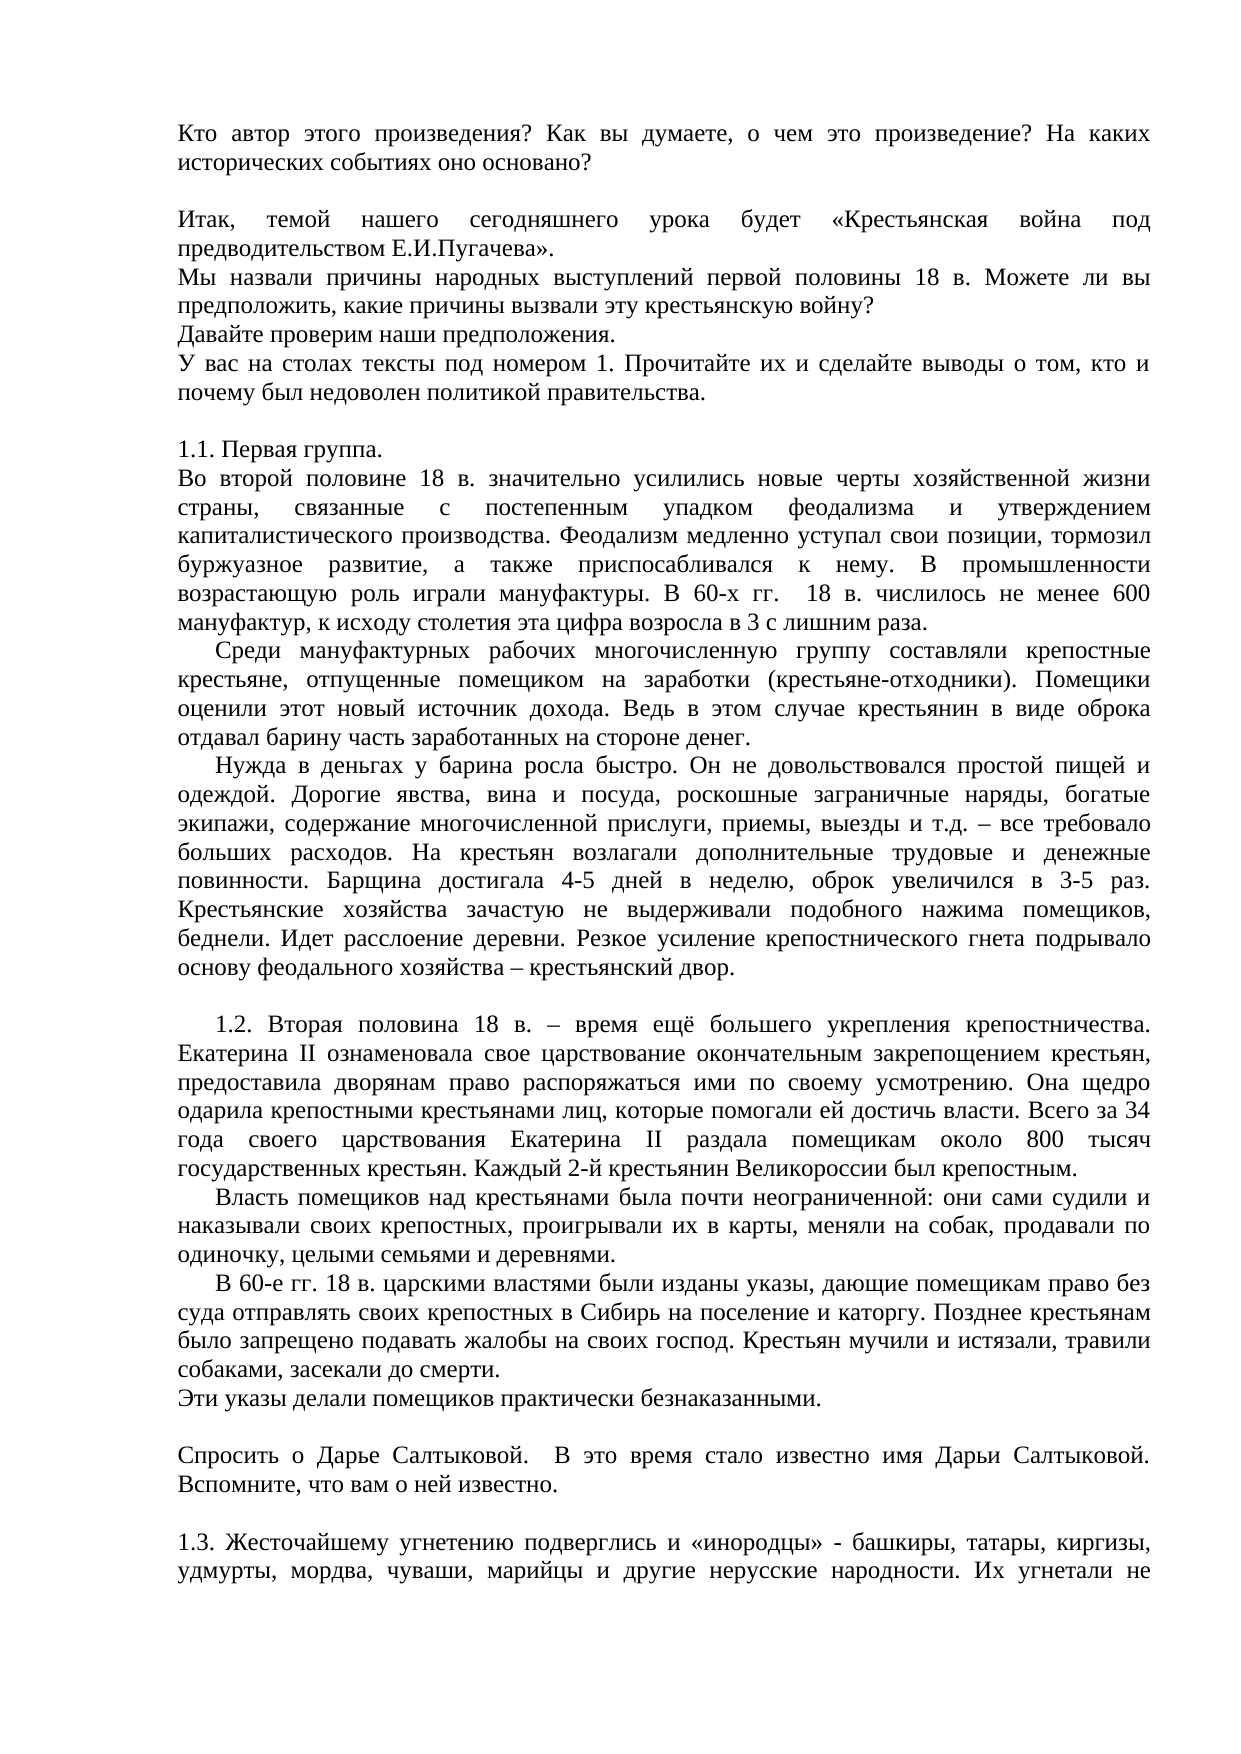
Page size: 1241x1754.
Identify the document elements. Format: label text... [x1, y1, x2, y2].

text Кто автор этого произведения? Как вы думаете, о чем это произведение? На каких исторических событиях оно основано? [177, 118, 1152, 176]
text 1.1. Первая группа. [177, 434, 1152, 463]
text Эти указы делали помещиков практически безнаказанными. [177, 1383, 1152, 1412]
text Нужда в деньгах у барина росла быстро. Он не довольствовался простой пищей и одеждой. Дорогие явства, вина и посуда, роскошные заграничные наряды, богатые экипажи, содержание многочисленной прислуги, приемы, выезды и т.д. – все требовало больших расходов. На крестьян возлагали дополнительные трудовые и денежные повинности. Барщина достигала 4-5 дней в неделю, оброк увеличился в 3-5 раз. Крестьянские хозяйства зачастую не выдерживали подобного нажима помещиков, беднели. Идет расслоение деревни. Резкое усиление крепостнического гнета подрывало основу феодального хозяйства – крестьянский двор. [177, 751, 1152, 981]
text Среди мануфактурных рабочих многочисленную группу составляли крепостные крестьяне, отпущенные помещиком на заработки (крестьяне-отходники). Помещики оценили этот новый источник дохода. Ведь в этом случае крестьянин в виде оброка отдавал барину часть заработанных на стороне денег. [177, 636, 1152, 751]
text Давайте проверим наши предположения. [177, 319, 1152, 348]
text Во второй половине 18 в. значительно усилились новые черты хозяйственной жизни страны, связанные с постепенным упадком феодализма и утверждением капиталистического производства. Феодализм медленно уступал свои позиции, тормозил буржуазное развитие, а также приспосабливался к нему. В промышленности возрастающую роль играли мануфактуры. В 60-х гг. 18 в. числилось не менее 600 мануфактур, к исходу столетия эта цифра возросла в 3 с лишним раза. [177, 463, 1152, 636]
text Итак, темой нашего сегодняшнего урока будет «Крестьянская война под предводительством Е.И.Пугачева». [177, 204, 1152, 262]
text Власть помещиков над крестьянами была почти неограниченной: они сами судили и наказывали своих крепостных, проигрывали их в карты, меняли на собак, продавали по одиночку, целыми семьями и деревнями. [177, 1182, 1152, 1268]
text Спросить о Дарье Салтыковой. В это время стало известно имя Дарьи Салтыковой. Вспомните, что вам о ней известно. [177, 1441, 1152, 1498]
text 1.2. Вторая половина 18 в. – время ещё большего укрепления крепостничества. Екатерина II ознаменовала свое царствование окончательным закрепощением крестьян, предоставила дворянам право распоряжаться ими по своему усмотрению. Она щедро одарила крепостными крестьянами лиц, которые помогали ей достичь власти. Всего за 34 года своего царствования Екатерина II раздала помещикам около 800 тысяч государственных крестьян. Каждый 2-й крестьянин Великороссии был крепостным. [177, 1009, 1152, 1182]
text У вас на столах тексты под номером 1. Прочитайте их и сделайте выводы о том, кто и почему был недоволен политикой правительства. [177, 348, 1152, 406]
text Мы назвали причины народных выступлений первой половины 18 в. Можете ли вы предположить, какие причины вызвали эту крестьянскую войну? [177, 262, 1152, 319]
text В 60-е гг. 18 в. царскими властями были изданы указы, дающие помещикам право без суда отправлять своих крепостных в Сибирь на поселение и каторгу. Позднее крестьянам было запрещено подавать жалобы на своих господ. Крестьян мучили и истязали, травили собаками, засекали до смерти. [177, 1268, 1152, 1383]
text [177, 1527, 1152, 1584]
